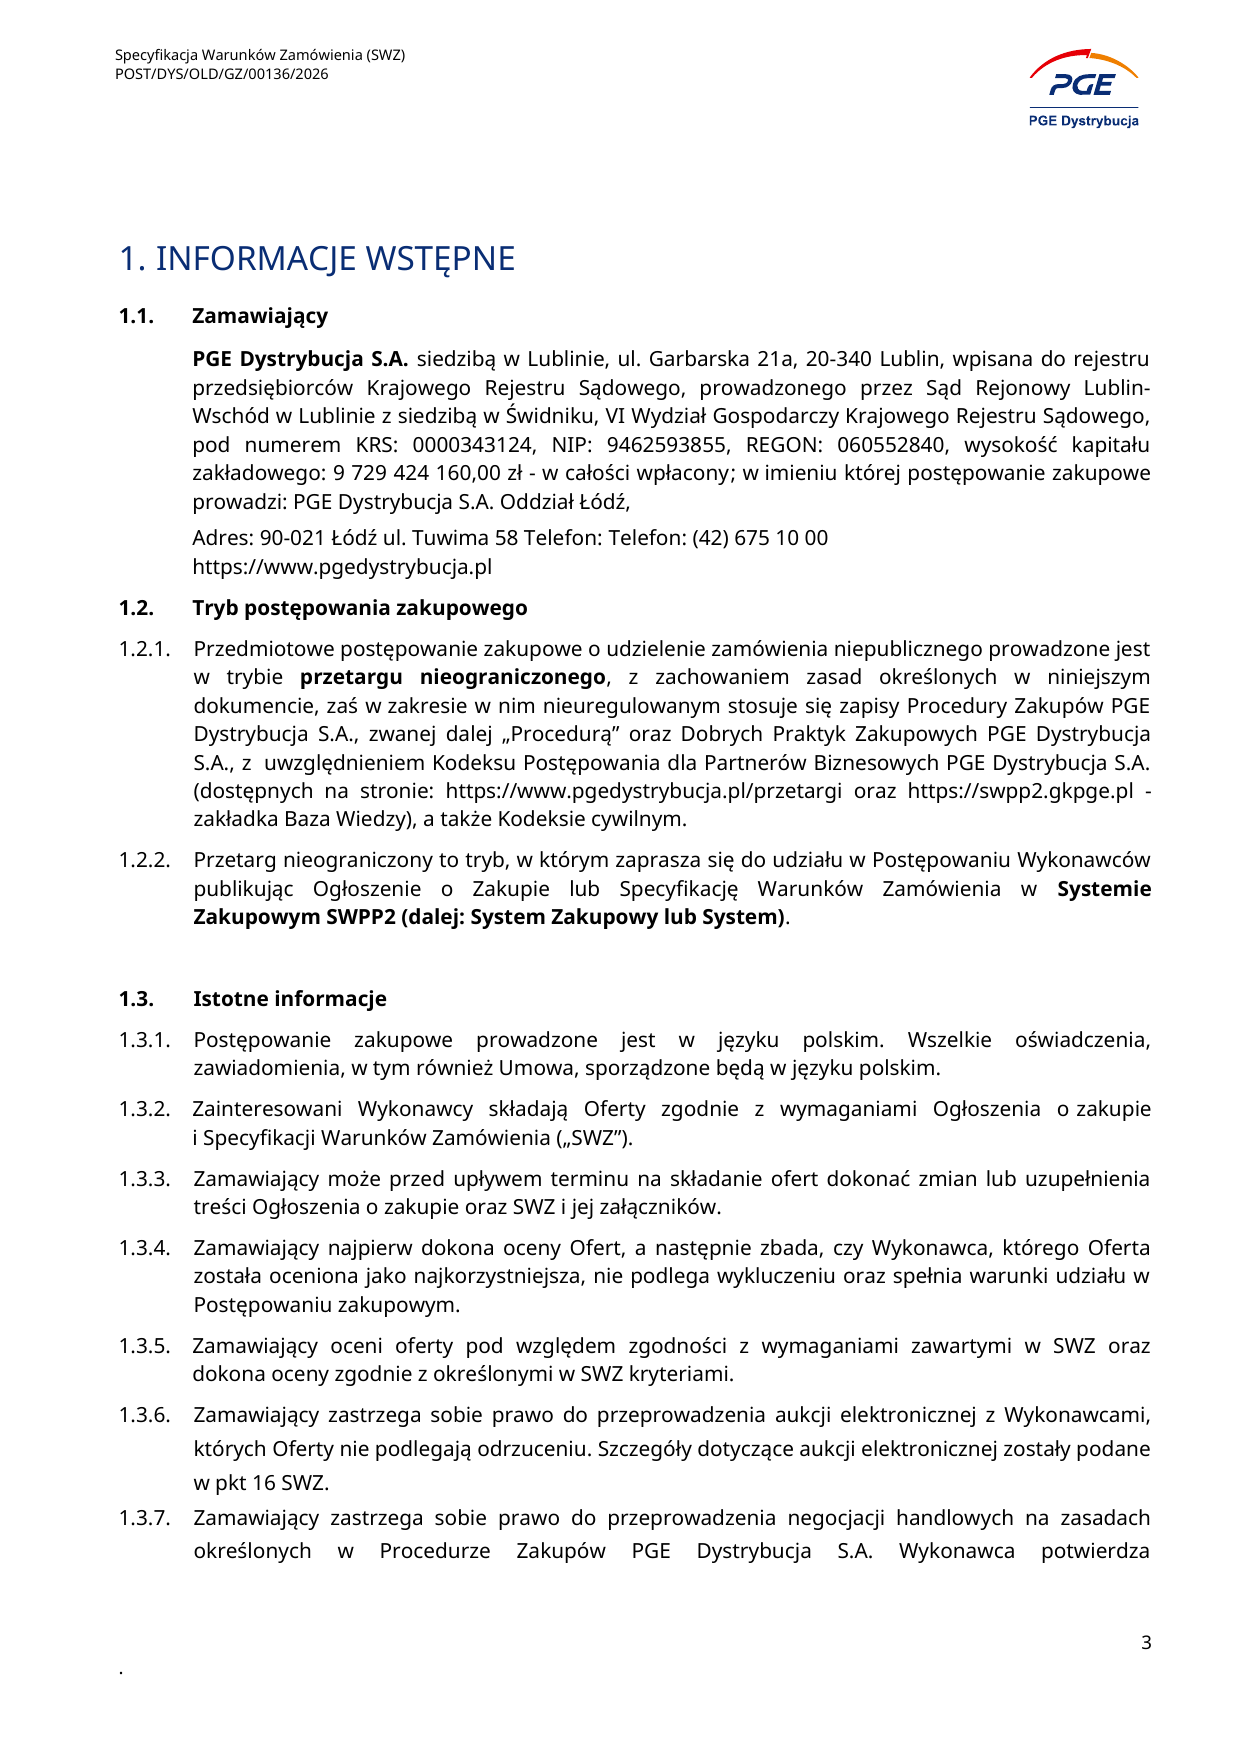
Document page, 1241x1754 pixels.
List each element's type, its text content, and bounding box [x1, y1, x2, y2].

list Zamawiający najpierw dokona oceny Ofert, a następnie zbada, czy Wykonawca, którego Oferta została oceniona jako najkorzystniejsza, nie podlega wykluczeniu oraz spełnia warunki udziału w Postępowaniu zakupowym. [118, 1233, 1152, 1318]
list Zainteresowani Wykonawcy składają Oferty zgodnie z wymaganiami Ogłoszenia o zakupie i Specyfikacji Warunków Zamówienia („SWZ”). [118, 1094, 1152, 1151]
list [118, 1503, 1152, 1565]
text Adres: 90-021 Łódź ul. Tuwima 58 Telefon: Telefon: (42) 675 10 00 [192, 523, 1152, 552]
list Przetarg nieograniczony to tryb, w którym zaprasza się do udziału w Postępowaniu Wykonawców publikując Ogłoszenie o Zakupie lub Specyfikację Warunków Zamówienia w Systemie Zakupowym SWPP2 (dalej: System Zakupowy lub System). [118, 845, 1152, 931]
list Istotne informacje [118, 984, 1152, 1013]
list Przedmiotowe postępowanie zakupowe o udzielenie zamówienia niepublicznego prowadzone jest w trybie przetargu nieograniczonego, z zachowaniem zasad określonych w niniejszym dokumencie, zaś w zakresie w nim nieuregulowanym stosuje się zapisy Procedury Zakupów PGE Dystrybucja S.A., zwanej dalej „Procedurą” oraz Dobrych Praktyk Zakupowych PGE Dystrybucja S.A., z uwzględnieniem Kodeksu Postępowania dla Partnerów Biznesowych PGE Dystrybucja S.A. (dostępnych na stronie: https://www.pgedystrybucja.pl/przetargi oraz https://swpp2.gkpge.pl - zakładka Baza Wiedzy), a także Kodeksie cywilnym. [118, 634, 1152, 833]
list Zamawiający może przed upływem terminu na składanie ofert dokonać zmian lub uzupełnienia treści Ogłoszenia o zakupie oraz SWZ i jej załączników. [118, 1164, 1152, 1221]
list Zamawiający [118, 302, 1152, 330]
text https://www.pgedystrybucja.pl [192, 552, 1152, 580]
text PGE Dystrybucja S.A. siedzibą w Lublinie, ul. Garbarska 21a, 20-340 Lublin, wpisana do rejestru przedsiębiorców Krajowego Rejestru Sądowego, prowadzonego przez Sąd Rejonowy Lublin-Wschód w Lublinie z siedzibą w Świdniku, VI Wydział Gospodarczy Krajowego Rejestru Sądowego, pod numerem KRS: 0000343124, NIP: 9462593855, REGON: 060552840, wysokość kapitału zakładowego: 9 729 424 160,00 zł - w całości wpłacony; w imieniu której postępowanie zakupowe prowadzi: PGE Dystrybucja S.A. Oddział Łódź, [192, 344, 1152, 515]
list Tryb postępowania zakupowego [118, 593, 1152, 621]
subtitle INFORMACJE WSTĘPNE [118, 234, 1152, 280]
list Postępowanie zakupowe prowadzone jest w języku polskim. Wszelkie oświadczenia, zawiadomienia, w tym również Umowa, sporządzone będą w języku polskim. [118, 1025, 1152, 1082]
list Zamawiający oceni oferty pod względem zgodności z wymaganiami zawartymi w SWZ oraz dokona oceny zgodnie z określonymi w SWZ kryteriami. [118, 1331, 1152, 1388]
list Zamawiający zastrzega sobie prawo do przeprowadzenia aukcji elektronicznej z Wykonawcami, których Oferty nie podlegają odrzuceniu. Szczegóły dotyczące aukcji elektronicznej zostały podane w pkt 16 SWZ. [118, 1400, 1152, 1497]
